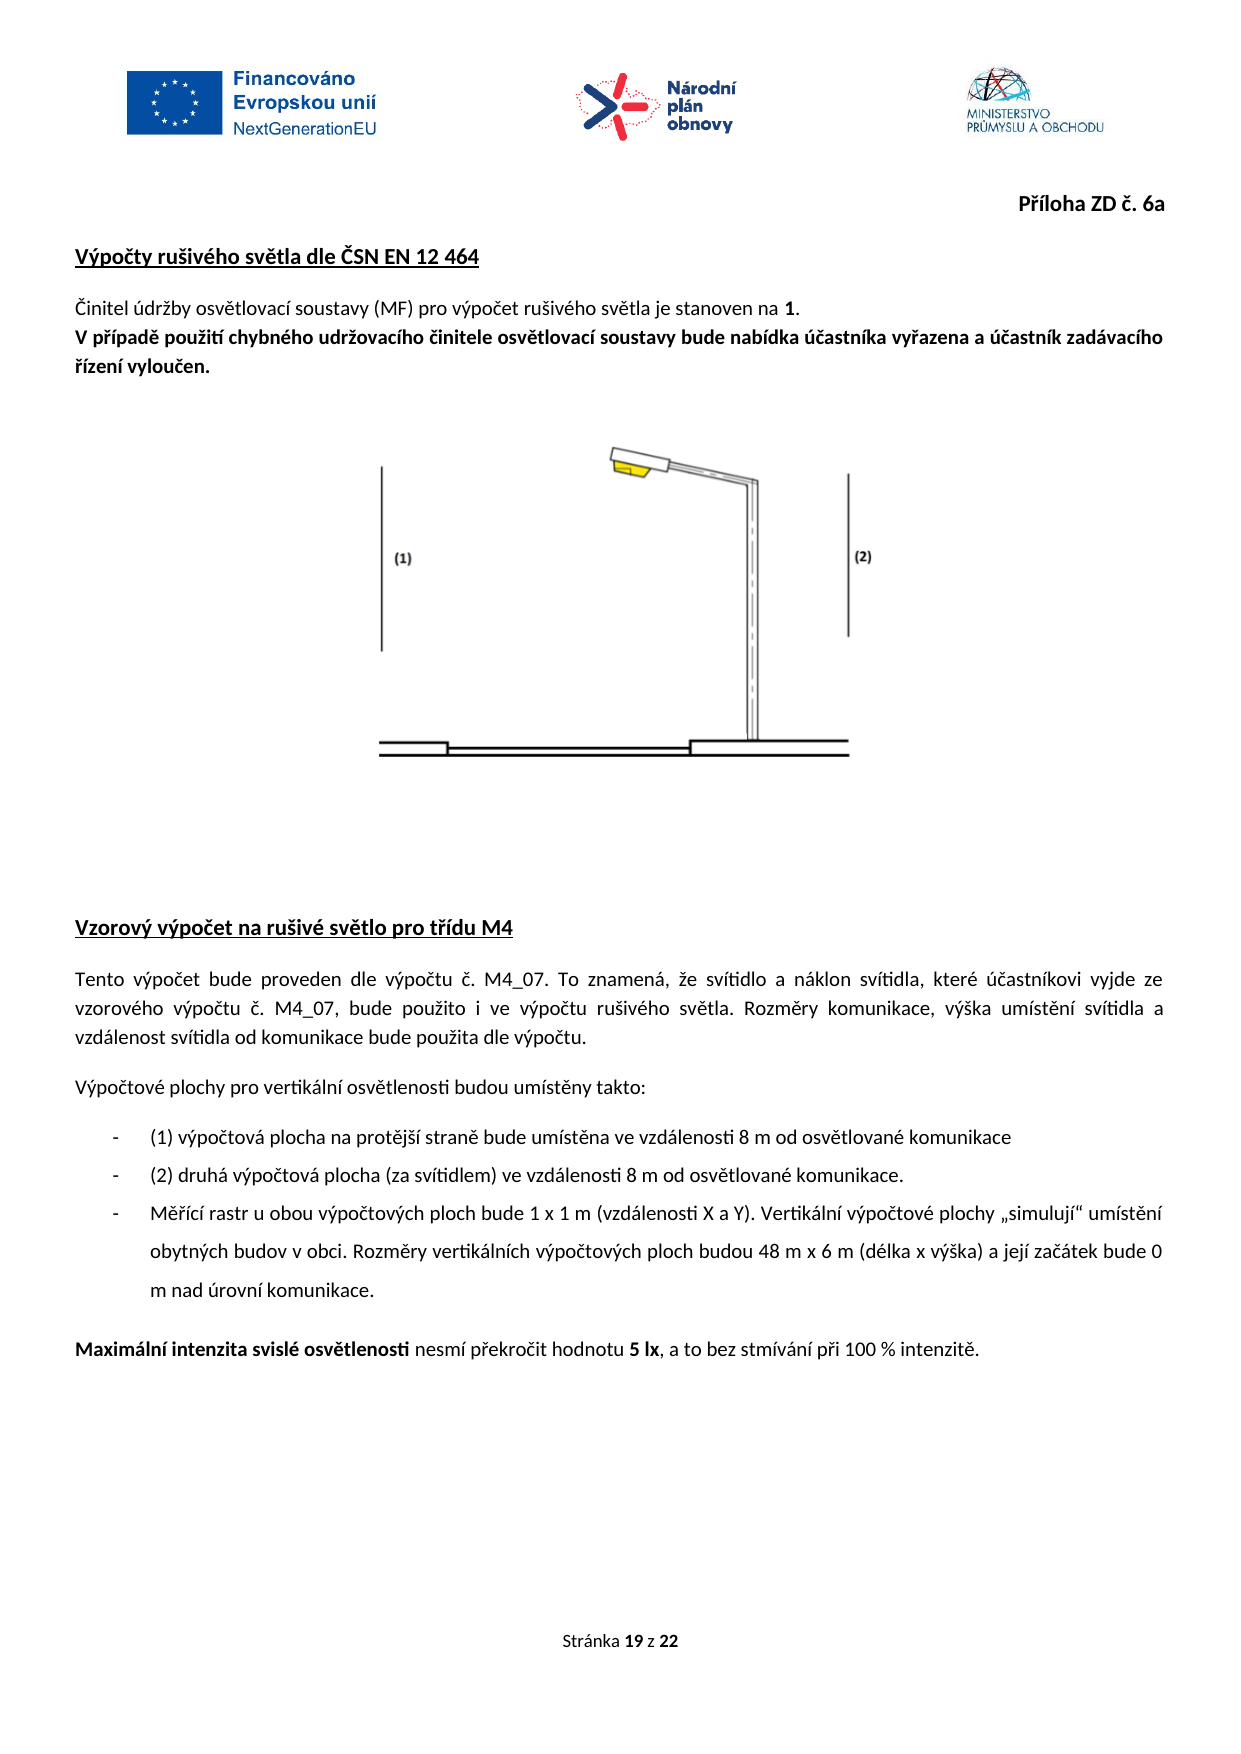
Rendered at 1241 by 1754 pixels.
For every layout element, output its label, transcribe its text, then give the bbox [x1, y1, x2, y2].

text V případě použití chybného udržovacího činitele osvětlovací soustavy bude nabídka účastníka vyřazena a účastník zadávacího řízení vyloučen. [75, 324, 1165, 379]
picture [362, 437, 881, 773]
list (2) druhá výpočtová plocha (za svítidlem) ve vzdálenosti 8 m od osvětlované komunikace. [112, 1162, 1165, 1188]
text Výpočtové plochy pro vertikální osvětlenosti budou umístěny takto: [75, 1074, 1165, 1100]
text Výpočty rušivého světla dle ČSN EN 12 464 [75, 242, 1165, 270]
picture [118, 65, 393, 139]
text Činitel údržby osvětlovací soustavy (MF) pro výpočet rušivého světla je stanoven na 1. [75, 295, 1165, 321]
list (1) výpočtová plocha na protější straně bude umístěna ve vzdálenosti 8 m od osvětlované komunikace [112, 1124, 1165, 1150]
text Tento výpočet bude proveden dle výpočtu č. M4_07. To znamená, že svítidlo a náklon svítidla, které účastníkovi vyjde ze vzorového výpočtu č. M4_07, bude použito i ve výpočtu rušivého světla. Rozměry komunikace, výška umístění svítidla a vzdálenost svítidla od komunikace bude použita dle výpočtu. [75, 966, 1165, 1050]
picture [565, 65, 751, 149]
list Měřící rastr u obou výpočtových ploch bude 1 x 1 m (vzdálenosti X a Y). Vertikální výpočtové plochy „simulují“ umístění obytných budov v obci. Rozměry vertikálních výpočtových ploch budou 48 m x 6 m (délka x výška) a její začátek bude 0 m nad úrovní komunikace. [112, 1201, 1165, 1302]
text Vzorový výpočet na rušivé světlo pro třídu M4 [75, 913, 1165, 941]
picture [958, 59, 1112, 141]
text Maximální intenzita svislé osvětlenosti nesmí překročit hodnotu 5 lx, a to bez stmívání při 100 % intenzitě. [75, 1336, 1165, 1361]
